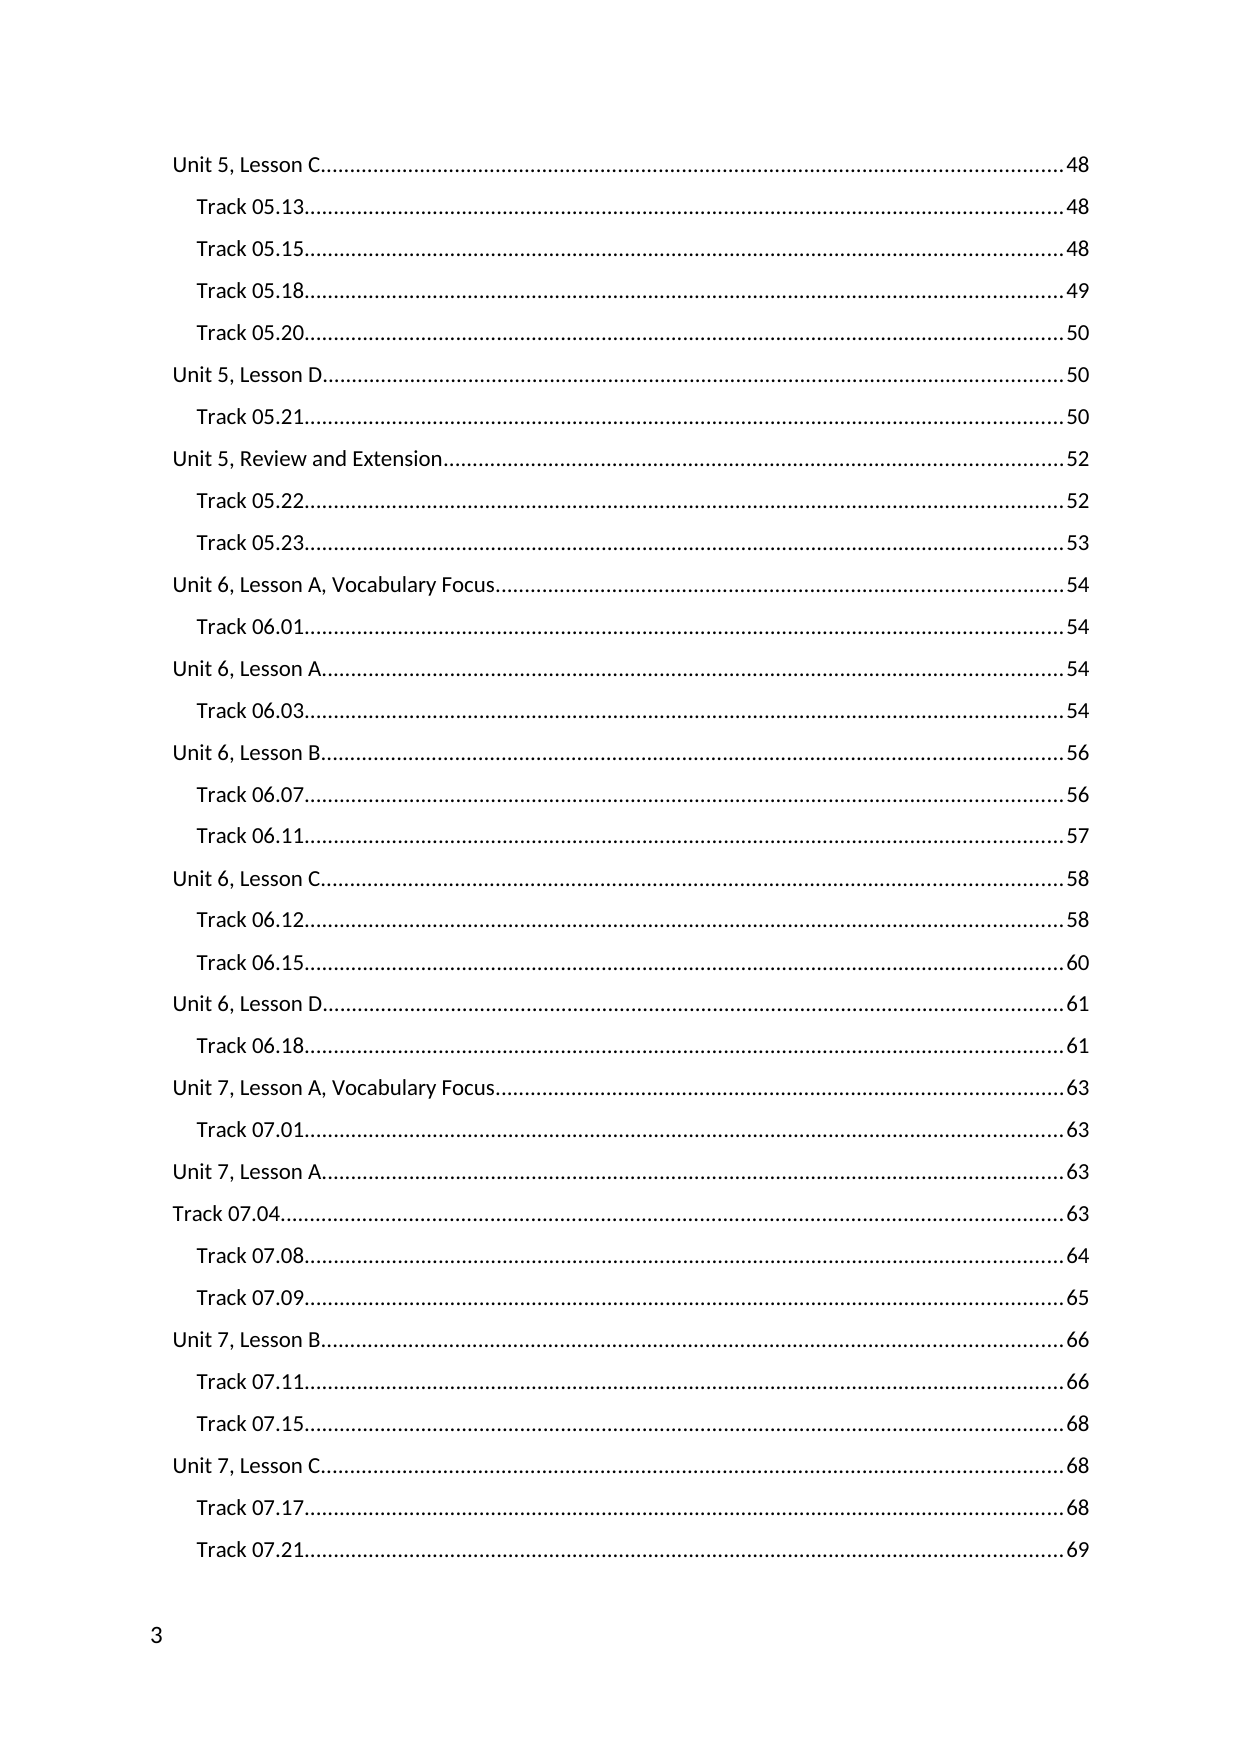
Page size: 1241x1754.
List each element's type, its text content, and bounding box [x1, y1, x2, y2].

text Track 05.21 50 [196, 402, 1090, 430]
text Track 05.20 50 [196, 318, 1090, 346]
text Track 06.15 60 [196, 948, 1090, 976]
text Track 07.04 63 [172, 1199, 1090, 1227]
text Unit 5, Lesson D 50 [172, 360, 1090, 388]
text Track 05.13 48 [196, 192, 1090, 220]
text Track 06.07 56 [196, 780, 1090, 808]
text Unit 7, Lesson C 68 [172, 1451, 1090, 1479]
text Unit 6, Lesson C 58 [172, 864, 1090, 892]
text Track 07.08 64 [196, 1241, 1090, 1269]
text Track 07.01 63 [196, 1116, 1090, 1143]
text Unit 5, Review and Extension 52 [172, 444, 1090, 472]
text Track 05.22 52 [196, 486, 1090, 514]
text Unit 5, Lesson C 48 [172, 150, 1090, 178]
text Unit 6, Lesson D 61 [172, 989, 1090, 1018]
text Unit 7, Lesson A, Vocabulary Focus 63 [172, 1073, 1090, 1102]
text Unit 6, Lesson B 56 [172, 738, 1090, 766]
text Unit 7, Lesson A 63 [172, 1157, 1090, 1186]
text Track 07.15 68 [196, 1409, 1090, 1437]
text Track 06.03 54 [196, 696, 1090, 724]
text Unit 6, Lesson A, Vocabulary Focus 54 [172, 570, 1090, 598]
text Track 07.11 66 [196, 1367, 1090, 1395]
text Track 05.15 48 [196, 234, 1090, 262]
text Track 05.23 53 [196, 528, 1090, 556]
text Unit 7, Lesson B 66 [172, 1325, 1090, 1353]
text Track 05.18 49 [196, 276, 1090, 304]
text Track 06.12 58 [196, 906, 1090, 934]
text Track 06.11 57 [196, 822, 1090, 850]
text Track 07.21 69 [196, 1535, 1090, 1563]
text Track 07.17 68 [196, 1493, 1090, 1521]
text Track 07.09 65 [196, 1283, 1090, 1311]
text Track 06.01 54 [196, 612, 1090, 640]
text Unit 6, Lesson A 54 [172, 654, 1090, 682]
text Track 06.18 61 [196, 1032, 1090, 1059]
